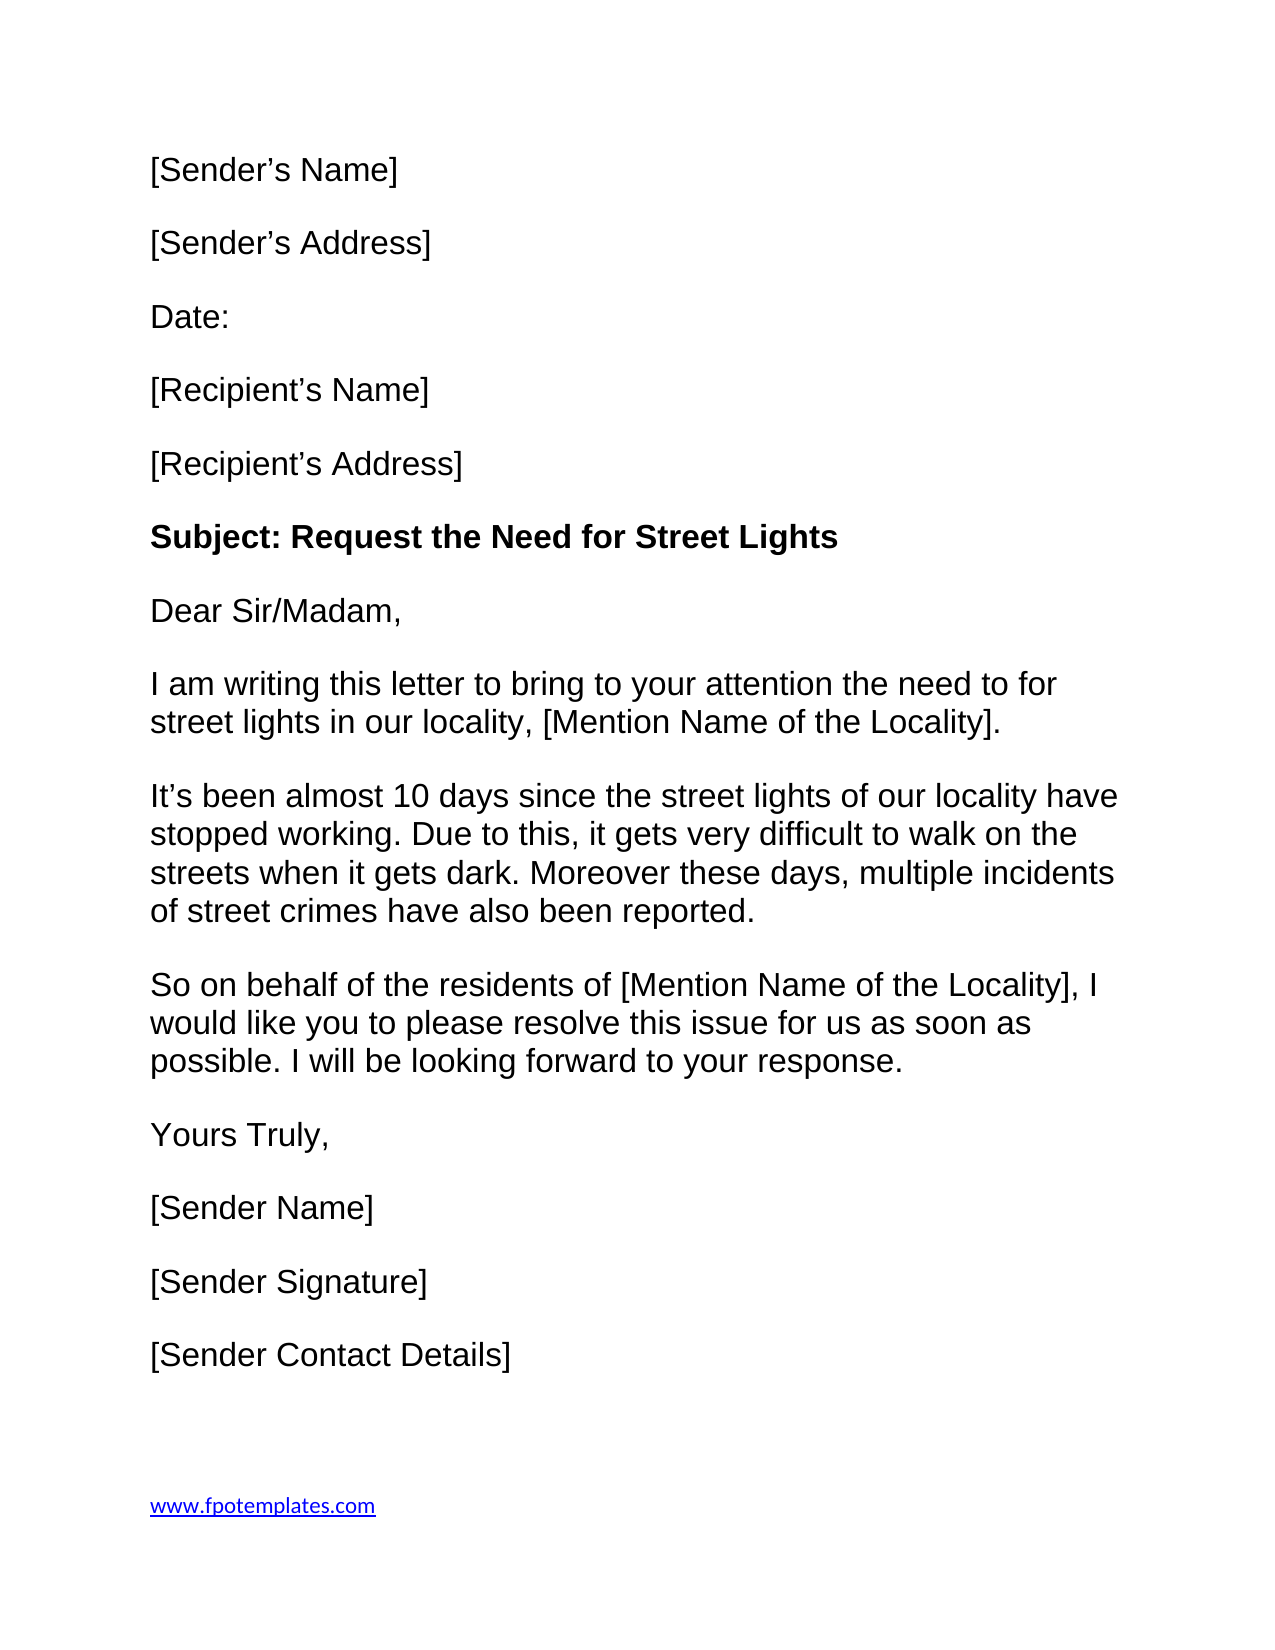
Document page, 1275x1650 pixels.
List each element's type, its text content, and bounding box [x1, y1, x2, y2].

text [Sender Signature] [150, 1262, 1125, 1300]
text Yours Truly, [150, 1115, 1125, 1153]
text It’s been almost 10 days since the street lights of our locality have stopped working. Due to this, it gets very difficult to walk on the streets when it gets dark. Moreover these days, multiple incidents of street crimes have also been reported. [150, 776, 1125, 930]
text [Recipient’s Address] [150, 444, 1125, 482]
text [Sender’s Name] [150, 150, 1125, 188]
text [Sender Name] [150, 1188, 1125, 1227]
text [Sender Contact Details] [150, 1335, 1125, 1374]
text [Sender’s Address] [150, 223, 1125, 262]
text I am writing this letter to bring to your attention the need to for street lights in our locality, [Mention Name of the Locality]. [150, 664, 1125, 741]
text Subject: Request the Need for Street Lights [150, 517, 1125, 556]
text [Recipient’s Name] [150, 370, 1125, 409]
text Date: [150, 297, 1125, 335]
text Dear Sir/Madam, [150, 591, 1125, 629]
text So on behalf of the residents of [Mention Name of the Locality], I would like you to please resolve this issue for us as soon as possible. I will be looking forward to your response. [150, 965, 1125, 1080]
